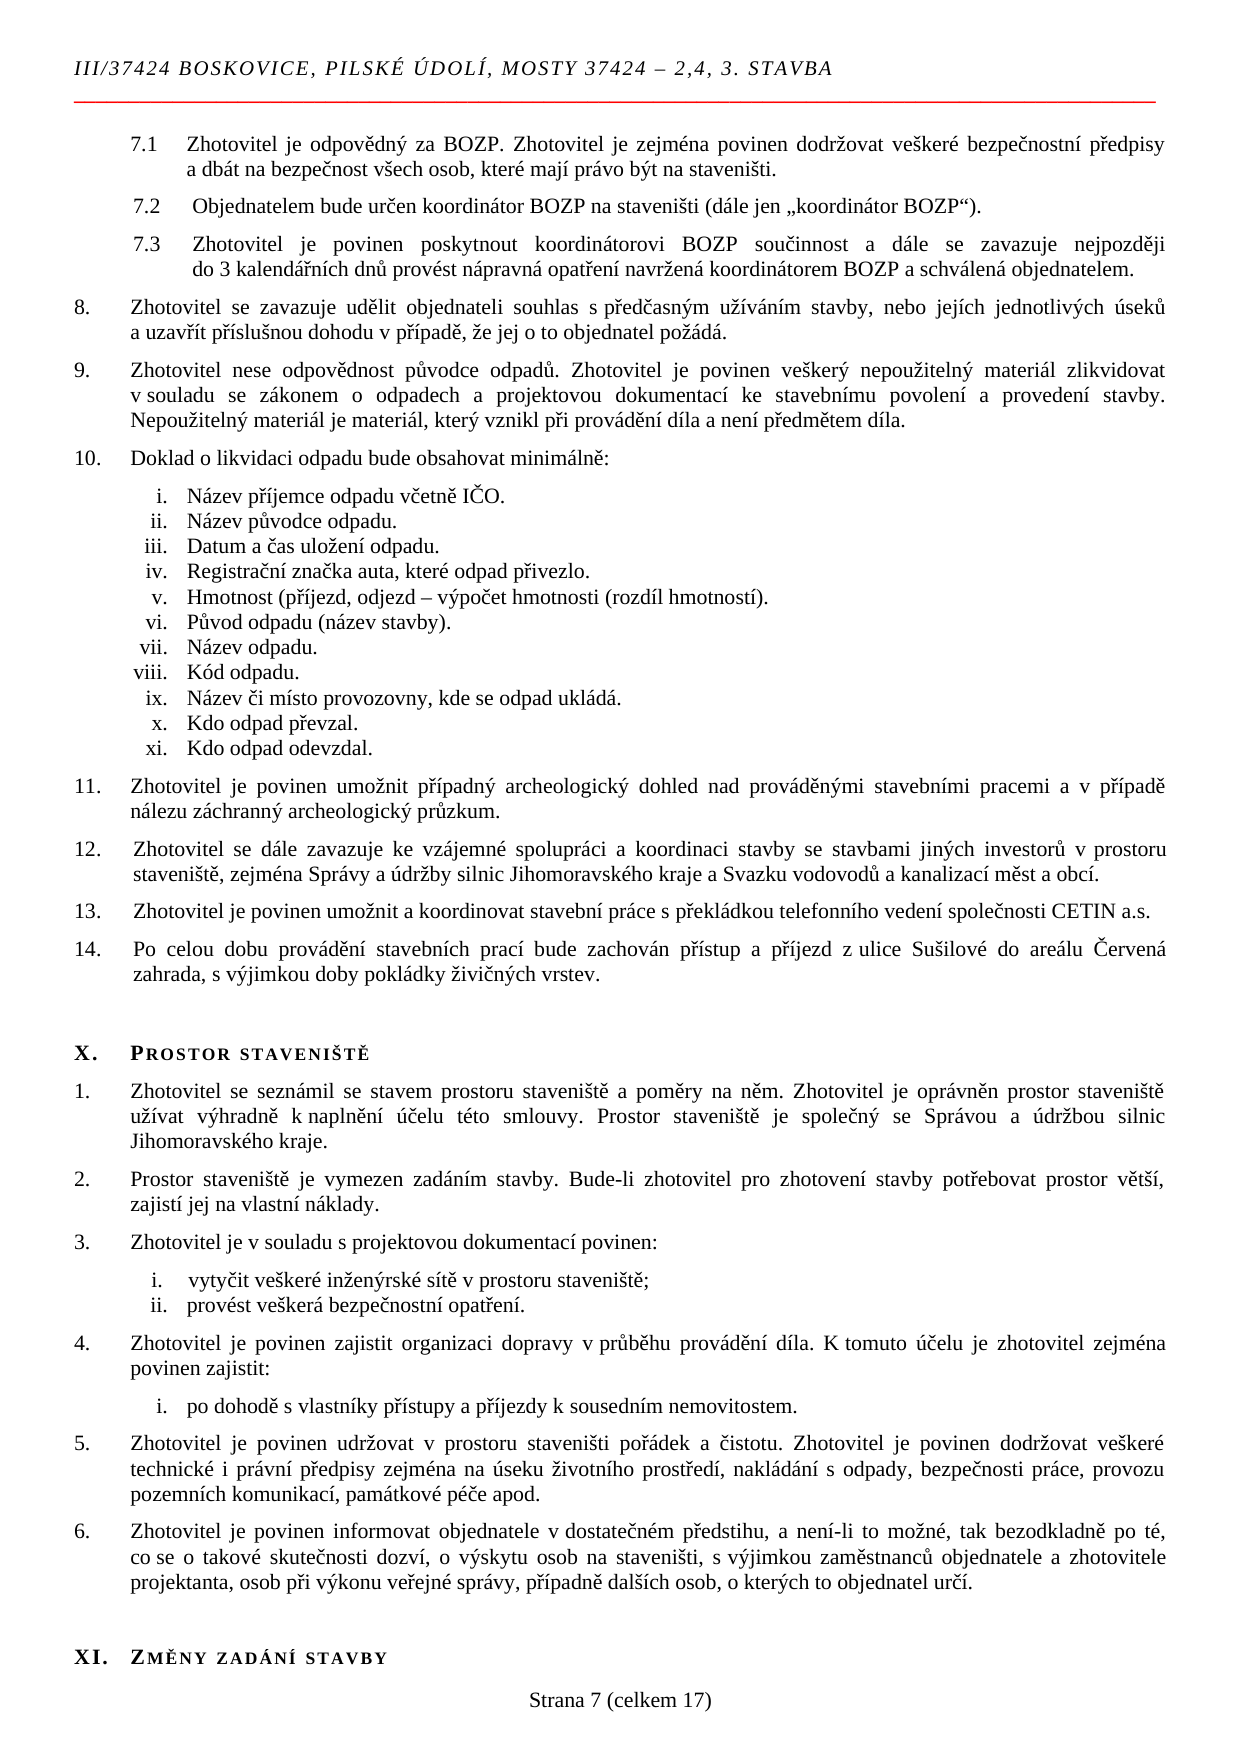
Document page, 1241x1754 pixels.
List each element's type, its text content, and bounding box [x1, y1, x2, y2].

list Zhotovitel je povinen informovat objednatele v dostatečném předstihu, a není-li to možné, tak bezodkladně po té, co se o takové skutečnosti dozví, o výskytu osob na staveništi, s výjimkou zaměstnanců objednatele a zhotovitele projektanta, osob při výkonu veřejné správy, případně dalších osob, o kterých to objednatel určí. [74, 1518, 1167, 1594]
list Zhotovitel je povinen poskytnout koordinátorovi BOZP součinnost a dále se zavazuje nejpozději do 3 kalendářních dnů provést nápravná opatření navržená koordinátorem BOZP a schválená objednatelem. [133, 231, 1167, 282]
list Kdo odpad převzal. [168, 710, 1167, 735]
list Název odpadu. [168, 634, 1167, 659]
list Zhotovitel je v souladu s projektovou dokumentací povinen: [74, 1229, 1167, 1254]
list Zhotovitel nese odpovědnost původce odpadů. Zhotovitel je povinen veškerý nepoužitelný materiál zlikvidovat v souladu se zákonem o odpadech a projektovou dokumentací ke stavebnímu povolení a provedení stavby. Nepoužitelný materiál je materiál, který vznikl při provádění díla a není předmětem díla. [74, 357, 1167, 433]
list Zhotovitel je povinen zajistit organizaci dopravy v průběhu provádění díla. K tomuto účelu je zhotovitel zejména povinen zajistit: [74, 1330, 1167, 1380]
list Zhotovitel je povinen umožnit případný archeologický dohled nad prováděnými stavebními pracemi a v případě nálezu záchranný archeologický průzkum. [74, 773, 1167, 823]
list Název příjemce odpadu včetně IČO. [168, 483, 1167, 508]
list Kdo odpad odevzdal. [168, 735, 1167, 760]
list Zhotovitel je povinen udržovat v prostoru staveništi pořádek a čistotu. Zhotovitel je povinen dodržovat veškeré technické i právní předpisy zejména na úseku životního prostředí, nakládání s odpady, bezpečnosti práce, provozu pozemních komunikací, památkové péče apod. [74, 1430, 1167, 1506]
list Kód odpadu. [168, 659, 1167, 684]
list Prostor staveniště je vymezen zadáním stavby. Bude-li zhotovitel pro zhotovení stavby potřebovat prostor větší, zajistí jej na vlastní náklady. [74, 1166, 1167, 1217]
list Po celou dobu provádění stavebních prací bude zachován přístup a příjezd z ulice Sušilové do areálu Červená zahrada, s výjimkou doby pokládky živičných vrstev. [74, 936, 1167, 987]
list Hmotnost (příjezd, odjezd – výpočet hmotnosti (rozdíl hmotností). [168, 584, 1167, 609]
list Datum a čas uložení odpadu. [168, 533, 1167, 558]
list Původ odpadu (název stavby). [168, 609, 1167, 634]
list Doklad o likvidaci odpadu bude obsahovat minimálně: [74, 445, 1167, 470]
list Zhotovitel se zavazuje udělit objednateli souhlas s předčasným užíváním stavby, nebo jejích jednotlivých úseků a uzavřít příslušnou dohodu v případě, že jej o to objednatel požádá. [74, 294, 1167, 344]
list Název původce odpadu. [168, 508, 1167, 533]
list Zhotovitel je povinen umožnit a koordinovat stavební práce s překládkou telefonního vedení společnosti CETIN a.s. [74, 898, 1167, 924]
list Název či místo provozovny, kde se odpad ukládá. [168, 684, 1167, 710]
list Zhotovitel se dále zavazuje ke vzájemné spolupráci a koordinaci stavby se stavbami jiných investorů v prostoru staveniště, zejména Správy a údržby silnic Jihomoravského kraje a Svazku vodovodů a kanalizací měst a obcí. [74, 836, 1167, 886]
list Registrační značka auta, které odpad přivezlo. [168, 558, 1167, 584]
list vytyčit veškeré inženýrské sítě v prostoru staveniště; [162, 1267, 1167, 1292]
list provést veškerá bezpečnostní opatření. [168, 1292, 1167, 1317]
list Změny zadání stavby [74, 1644, 1167, 1669]
list po dohodě s vlastníky přístupy a příjezdy k sousedním nemovitostem. [168, 1393, 1167, 1418]
list Prostor staveniště [74, 1040, 1167, 1066]
list Objednatelem bude určen koordinátor BOZP na staveništi (dále jen „koordinátor BOZP“). [133, 193, 1167, 219]
list Zhotovitel je odpovědný za BOZP. Zhotovitel je zejména povinen dodržovat veškeré bezpečnostní předpisy a dbát na bezpečnost všech osob, které mají právo být na staveništi. [130, 131, 1167, 181]
list Zhotovitel se seznámil se stavem prostoru staveniště a poměry na něm. Zhotovitel je oprávněn prostor staveniště užívat výhradně k naplnění účelu této smlouvy. Prostor staveniště je společný se Správou a údržbou silnic Jihomoravského kraje. [74, 1078, 1167, 1154]
